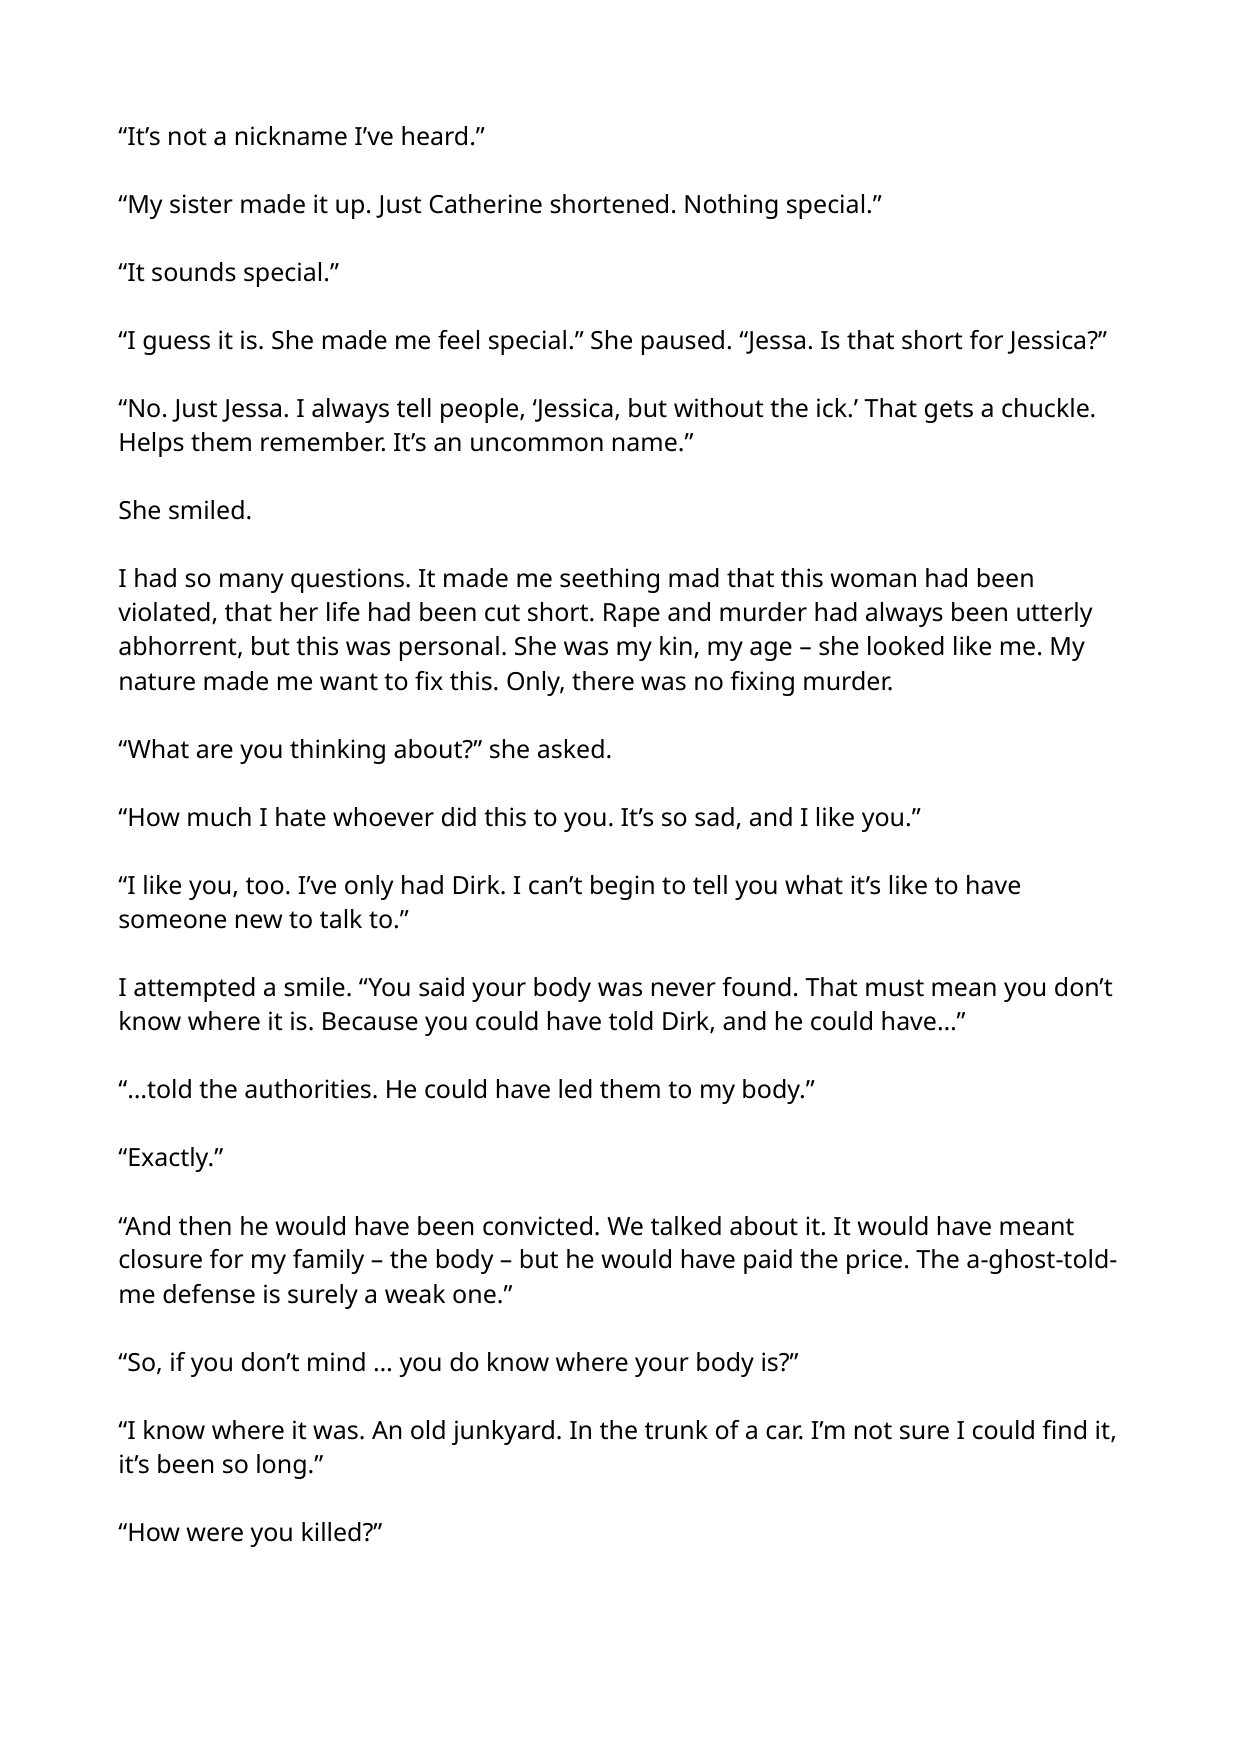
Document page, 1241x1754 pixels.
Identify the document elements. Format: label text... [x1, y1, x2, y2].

text “How much I hate whoever did this to you. It’s so sad, and I like you.” [118, 799, 1122, 833]
text “…told the authorities. He could have led them to my body.” [118, 1072, 1122, 1106]
text “And then he would have been convicted. We talked about it. It would have meant closure for my family – the body – but he would have paid the price. The a-ghost-told-me defense is surely a weak one.” [118, 1208, 1122, 1310]
text I had so many questions. It made me seething mad that this woman had been violated, that her life had been cut short. Rape and murder had always been utterly abhorrent, but this was personal. She was my kin, my age – she looked like me. My nature made me want to fix this. Only, there was no fixing murder. [118, 561, 1122, 697]
text “I like you, too. I’ve only had Dirk. I can’t begin to tell you what it’s like to have someone new to talk to.” [118, 867, 1122, 936]
text She smiled. [118, 493, 1122, 527]
text “I know where it was. An old junkyard. In the trunk of a car. I’m not sure I could find it, it’s been so long.” [118, 1412, 1122, 1481]
text “How were you killed?” [118, 1515, 1122, 1549]
text “Exactly.” [118, 1140, 1122, 1174]
text “It sounds special.” [118, 254, 1122, 288]
text “No. Just Jessa. I always tell people, ‘Jessica, but without the ick.’ That gets a chuckle. Helps them remember. It’s an uncommon name.” [118, 391, 1122, 459]
text “I guess it is. She made me feel special.” She paused. “Jessa. Is that short for Jessica?” [118, 322, 1122, 357]
text “It’s not a nickname I’ve heard.” [118, 118, 1122, 152]
text “So, if you don’t mind … you do know where your body is?” [118, 1344, 1122, 1378]
text “What are you thinking about?” she asked. [118, 731, 1122, 765]
text I attempted a smile. “You said your body was never found. That must mean you don’t know where it is. Because you could have told Dirk, and he could have…” [118, 970, 1122, 1038]
text “My sister made it up. Just Catherine shortened. Nothing special.” [118, 186, 1122, 220]
